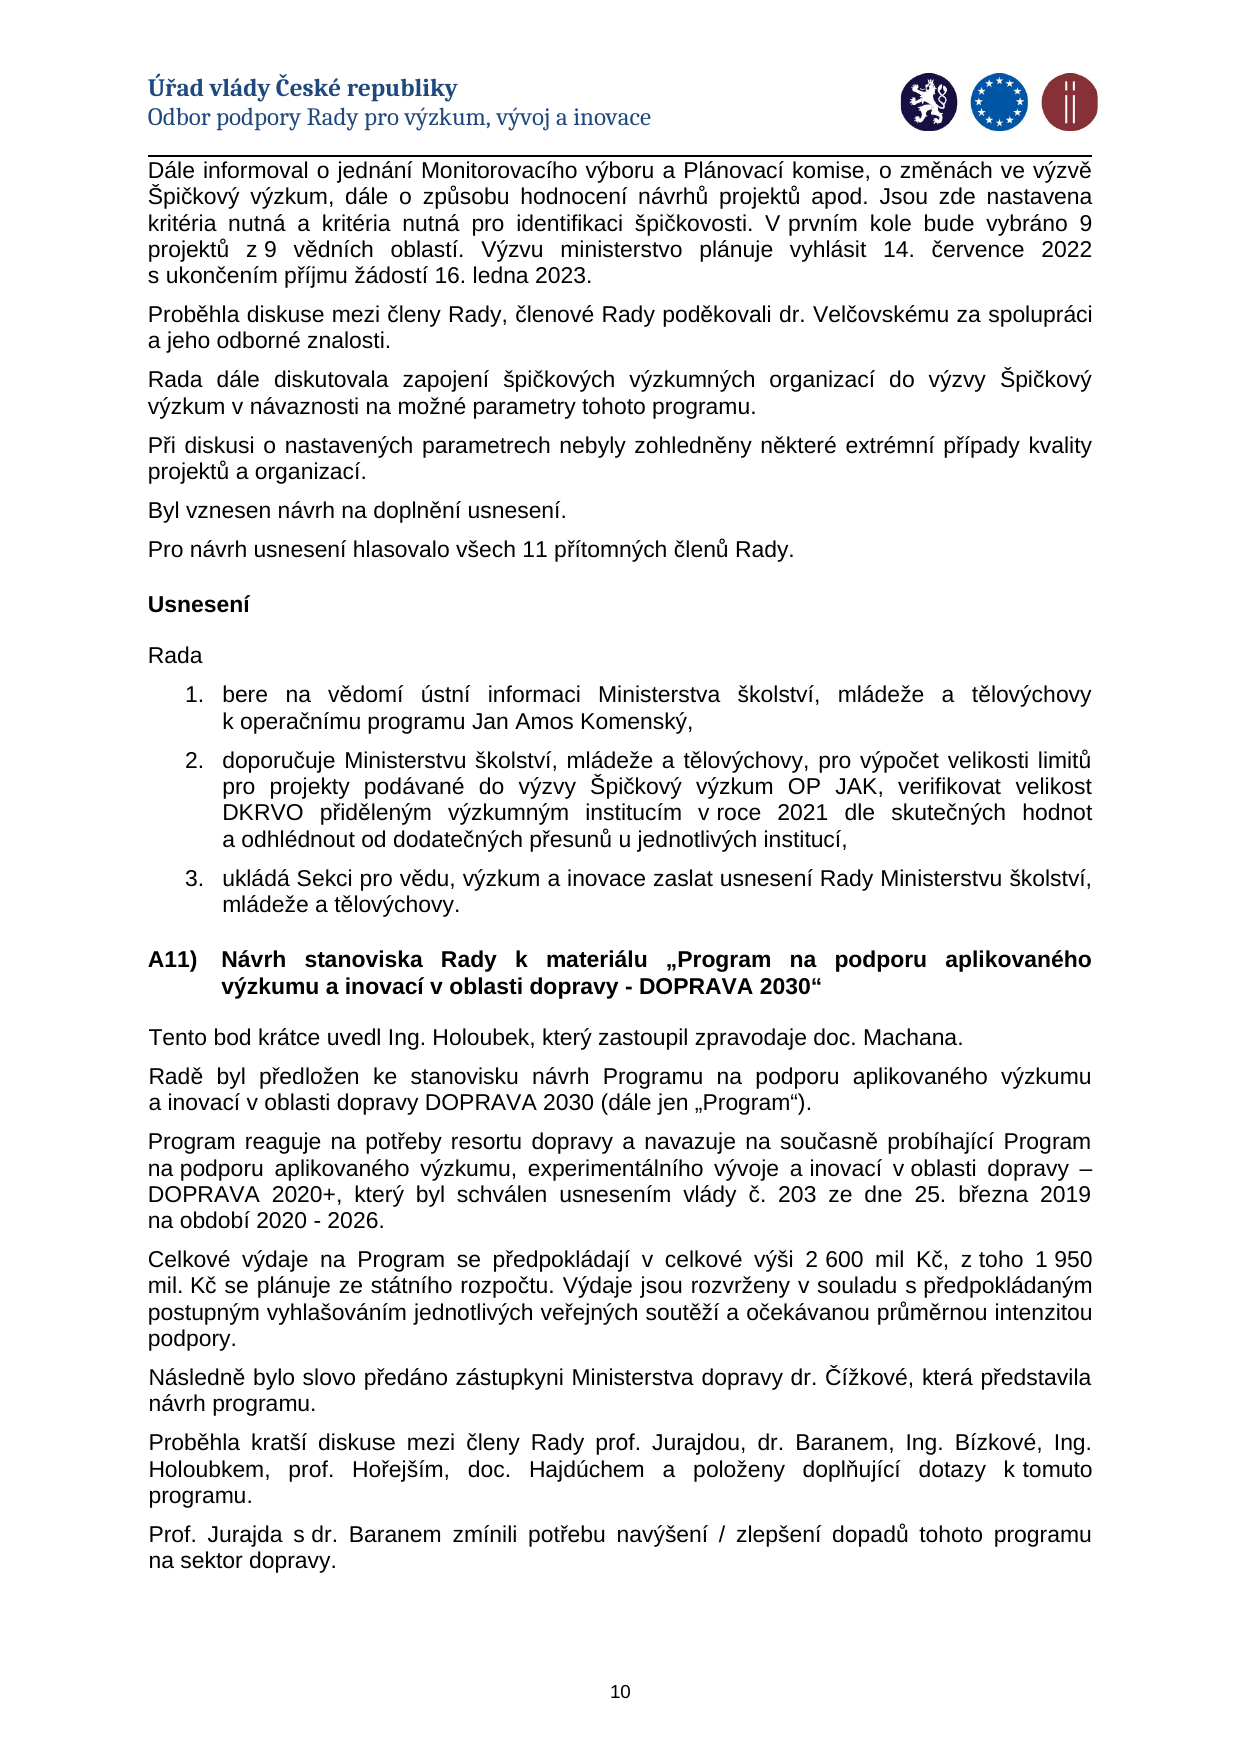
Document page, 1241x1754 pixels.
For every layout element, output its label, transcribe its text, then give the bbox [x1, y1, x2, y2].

text Byl vznesen návrh na doplnění usnesení. [148, 497, 1092, 523]
text Proběhla kratší diskuse mezi členy Rady prof. Jurajdou, dr. Baranem, Ing. Bízkové, Ing. Holoubkem, prof. Hořejším, doc. Hajdúchem a položeny doplňující dotazy k tomuto programu. [148, 1429, 1092, 1508]
text Prof. Jurajda s dr. Baranem zmínili potřebu navýšení / zlepšení dopadů tohoto programu na sektor dopravy. [148, 1521, 1092, 1573]
picture [900, 73, 1098, 131]
text Usnesení [148, 591, 1092, 617]
text Proběhla diskuse mezi členy Rady, členové Rady poděkovali dr. Velčovskému za spolupráci a jeho odborné znalosti. [148, 301, 1092, 354]
text Celkové výdaje na Program se předpokládají v celkové výši 2 600 mil Kč, z toho 1 950 mil. Kč se plánuje ze státního rozpočtu. Výdaje jsou rozvrženy v souladu s předpokládaným postupným vyhlašováním jednotlivých veřejných soutěží a očekávanou průměrnou intenzitou podpory. [148, 1246, 1092, 1351]
text Radě byl předložen ke stanovisku návrh Programu na podporu aplikovaného výzkumu a inovací v oblasti dopravy DOPRAVA 2030 (dále jen „Program“). [148, 1063, 1092, 1116]
text Při diskusi o nastavených parametrech nebyly zohledněny některé extrémní případy kvality projektů a organizací. [148, 432, 1092, 484]
text A11) Návrh stanoviska Rady k materiálu „Program na podporu aplikovaného výzkumu a inovací v oblasti dopravy - DOPRAVA 2030“ [148, 946, 1092, 999]
text Program reaguje na potřeby resortu dopravy a navazuje na současně probíhající Program na podporu aplikovaného výzkumu, experimentálního vývoje a inovací v oblasti dopravy – DOPRAVA 2020+, který byl schválen usnesením vlády č. 203 ze dne 25. března 2019 na období 2020 - 2026. [148, 1128, 1092, 1233]
text Rada [148, 642, 1092, 669]
list bere na vědomí ústní informaci Ministerstva školství, mládeže a tělovýchovy k operačnímu programu Jan Amos Komenský, [185, 681, 1092, 734]
text Pro návrh usnesení hlasovalo všech 11 přítomných členů Rady. [148, 536, 1092, 562]
text Následně bylo slovo předáno zástupkyni Ministerstva dopravy dr. Čížkové, která představila návrh programu. [148, 1364, 1092, 1417]
text Dále informoval o jednání Monitorovacího výboru a Plánovací komise, o změnách ve výzvě Špičkový výzkum, dále o způsobu hodnocení návrhů projektů apod. Jsou zde nastavena kritéria nutná a kritéria nutná pro identifikaci špičkovosti. V prvním kole bude vybráno 9 projektů z 9 vědních oblastí. Výzvu ministerstvo plánuje vyhlásit 14. července 2022 s ukončením příjmu žádostí 16. ledna 2023. [148, 157, 1092, 289]
list doporučuje Ministerstvu školství, mládeže a tělovýchovy, pro výpočet velikosti limitů pro projekty podávané do výzvy Špičkový výzkum OP JAK, verifikovat velikost DKRVO přiděleným výzkumným institucím v roce 2021 dle skutečných hodnot a odhlédnout od dodatečných přesunů u jednotlivých institucí, [185, 747, 1092, 852]
text Tento bod krátce uvedl Ing. Holoubek, který zastoupil zpravodaje doc. Machana. [148, 1024, 1092, 1050]
text Rada dále diskutovala zapojení špičkových výzkumných organizací do výzvy Špičkový výzkum v návaznosti na možné parametry tohoto programu. [148, 366, 1092, 419]
list ukládá Sekci pro vědu, výzkum a inovace zaslat usnesení Rady Ministerstvu školství, mládeže a tělovýchovy. [185, 864, 1092, 917]
